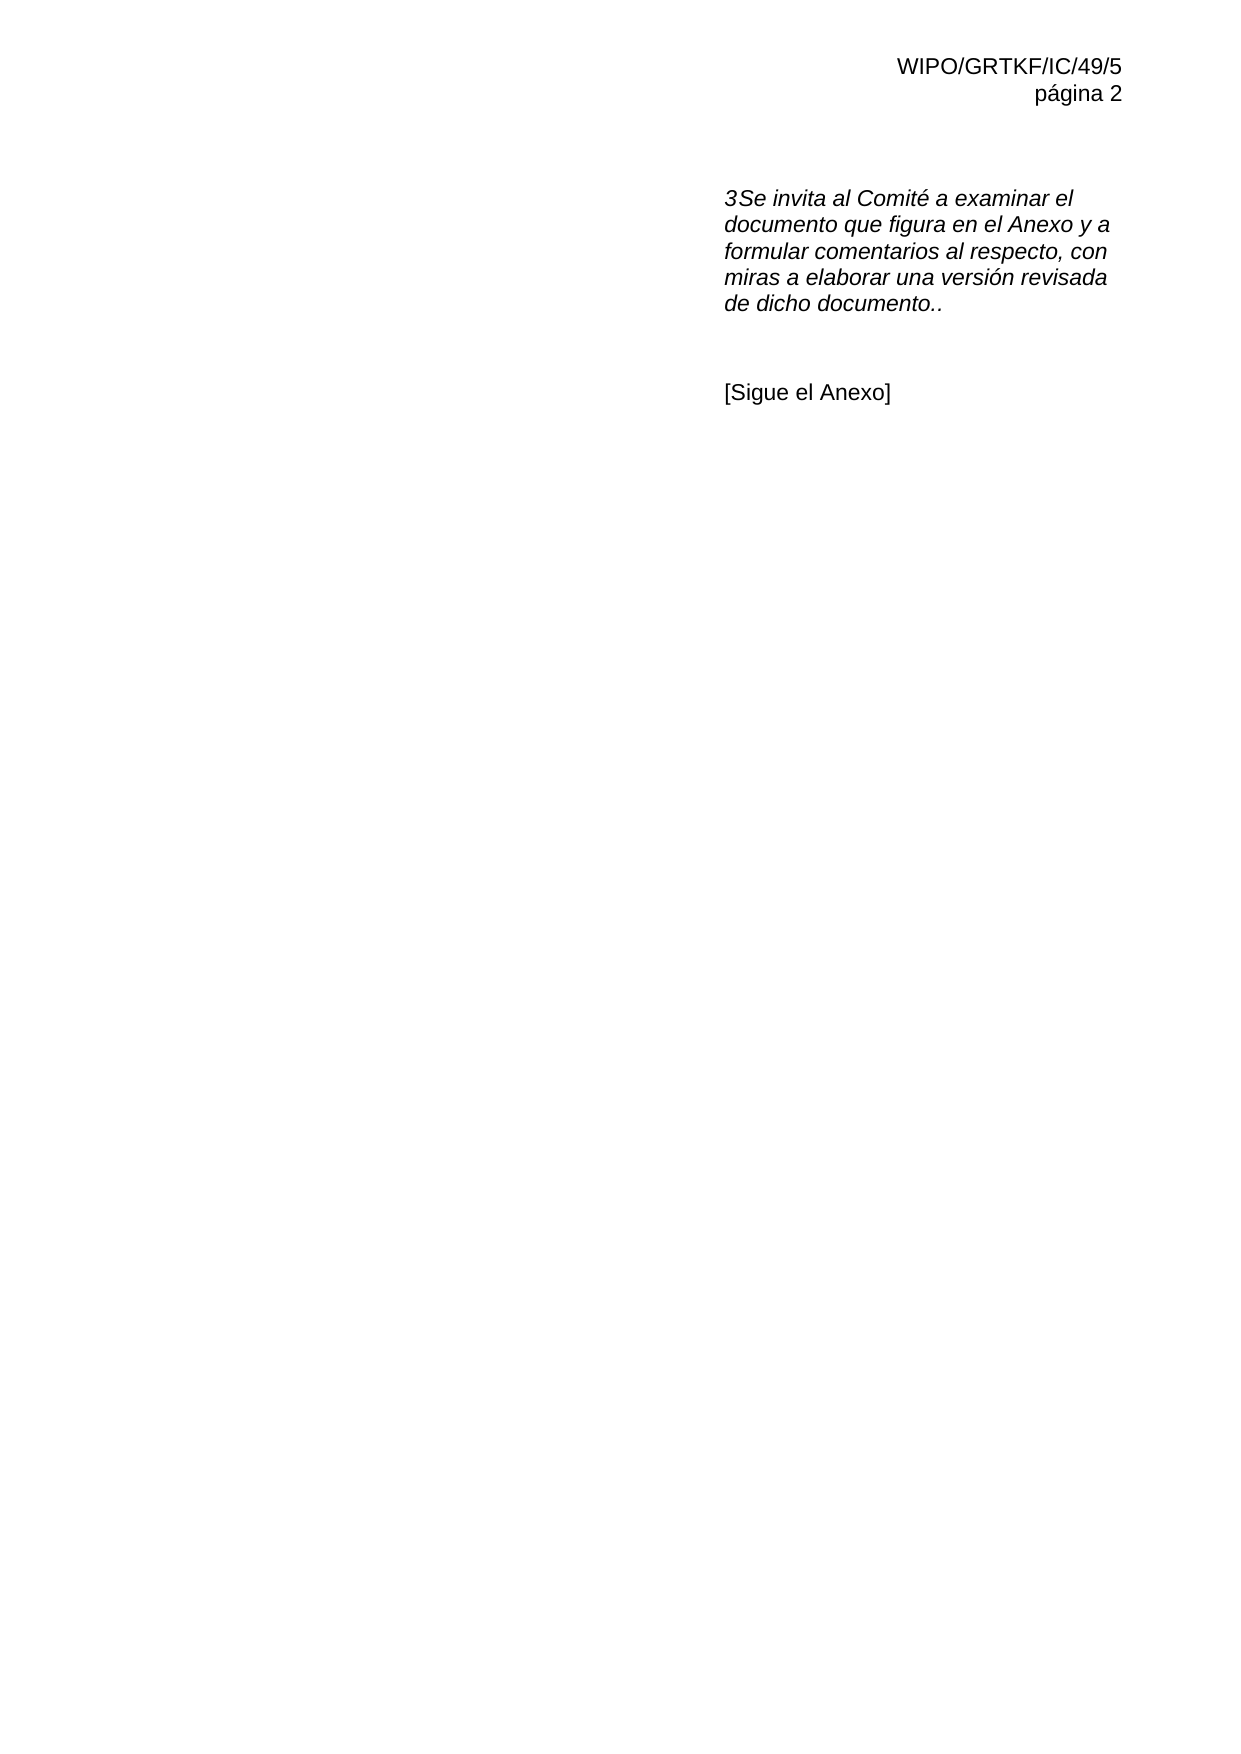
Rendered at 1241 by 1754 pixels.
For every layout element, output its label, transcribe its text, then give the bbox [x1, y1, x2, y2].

text [Sigue el Anexo] [665, 379, 1122, 406]
text Se invita al Comité a examinar el documento que figura en el Anexo y a formular comentarios al respecto, con miras a elaborar una versión revisada de dicho documento.. [724, 185, 1122, 317]
